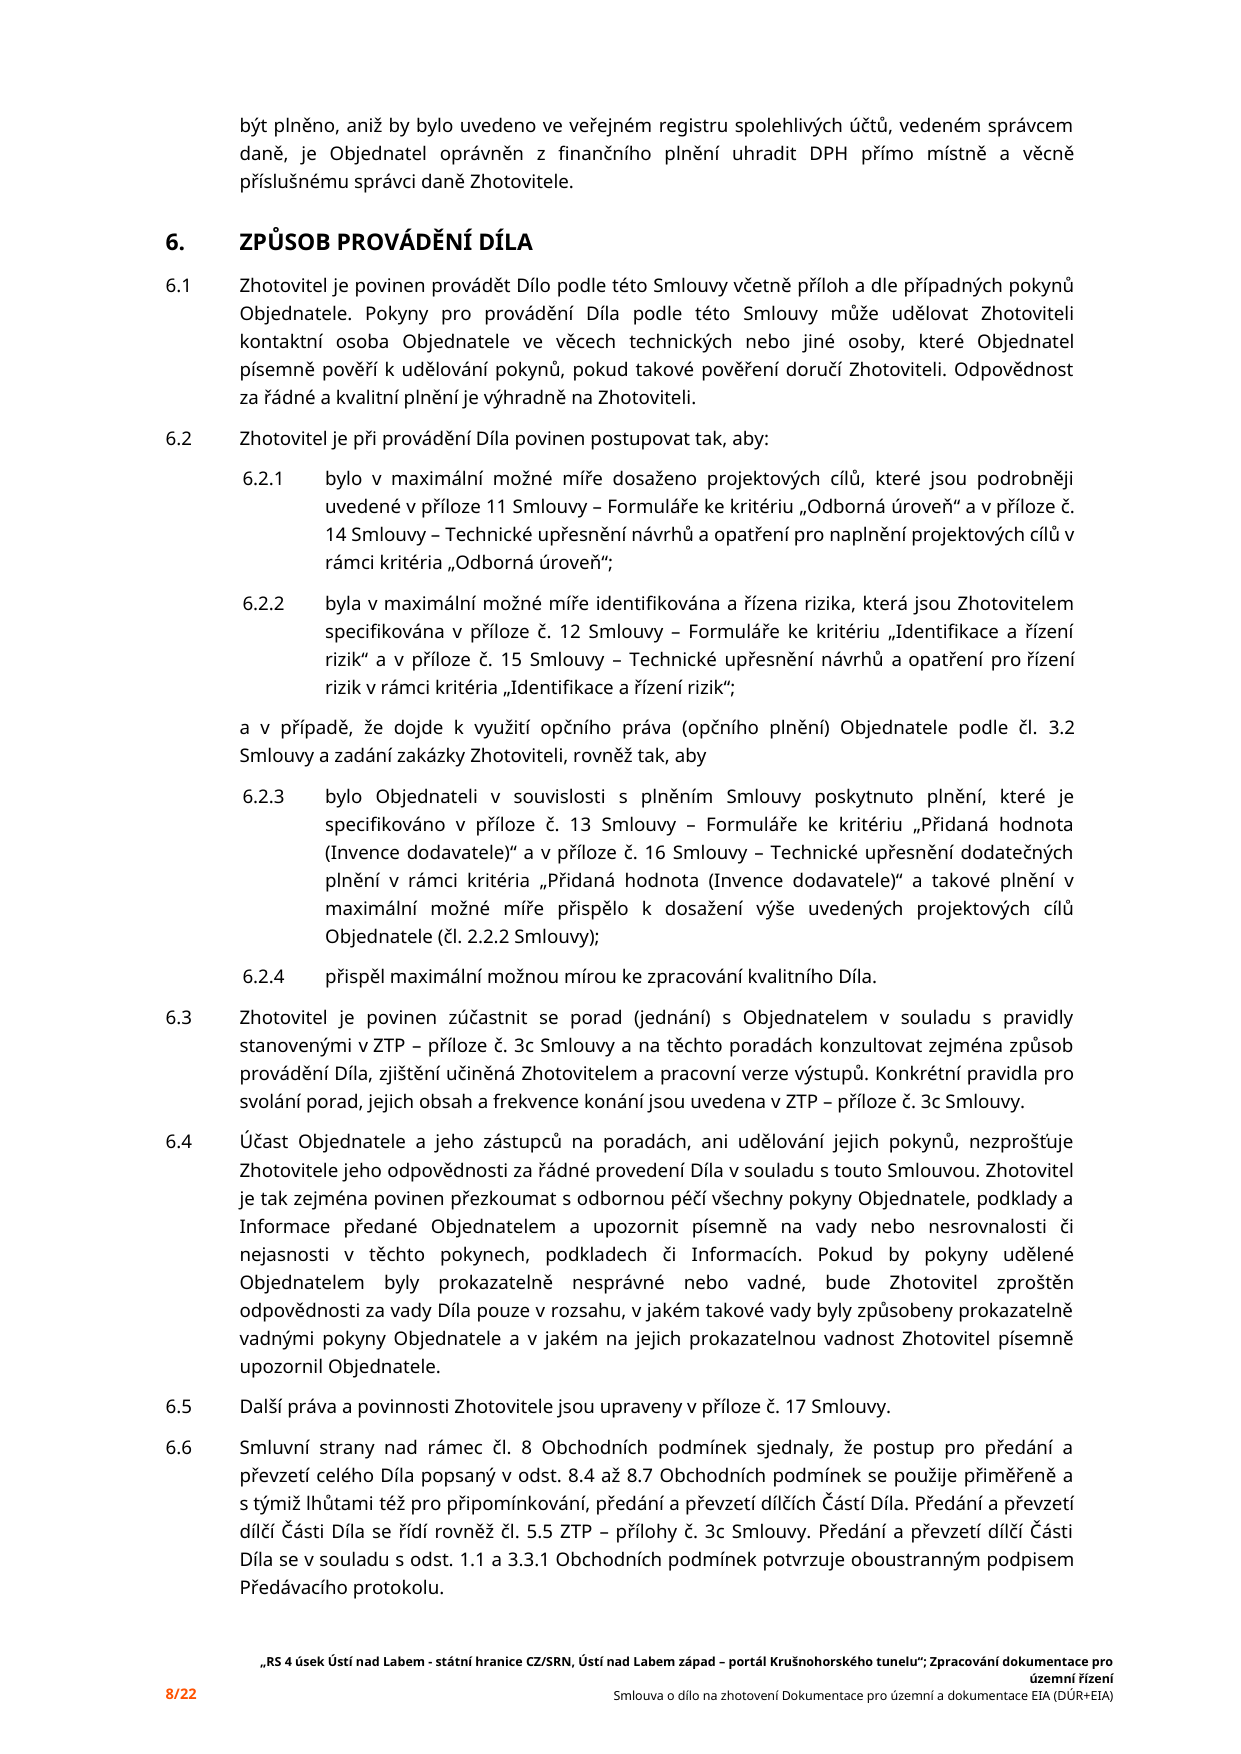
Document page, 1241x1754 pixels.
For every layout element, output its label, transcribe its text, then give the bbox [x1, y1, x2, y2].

text přispěl maximální možnou mírou ke zpracování kvalitního Díla. [242, 964, 1075, 989]
text Další práva a povinnosti Zhotovitele jsou upraveny v příloze č. 17 Smlouvy. [165, 1393, 1075, 1419]
text bylo Objednateli v souvislosti s plněním Smlouvy poskytnuto plnění, které je specifikováno v příloze č. 13 Smlouvy – Formuláře ke kritériu „Přidaná hodnota (Invence dodavatele)“ a v příloze č. 16 Smlouvy – Technické upřesnění dodatečných plnění v rámci kritéria „Přidaná hodnota (Invence dodavatele)“ a takové plnění v maximální možné míře přispělo k dosažení výše uvedených projektových cílů Objednatele (čl. 2.2.2 Smlouvy); [242, 783, 1075, 949]
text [165, 112, 1075, 194]
text Smluvní strany nad rámec čl. 8 Obchodních podmínek sjednaly, že postup pro předání a převzetí celého Díla popsaný v odst. 8.4 až 8.7 Obchodních podmínek se použije přiměřeně a s týmiž lhůtami též pro připomínkování, předání a převzetí dílčích Částí Díla. Předání a převzetí dílčí Části Díla se řídí rovněž čl. 5.5 ZTP – přílohy č. 3c Smlouvy. Předání a převzetí dílčí Části Díla se v souladu s odst. 1.1 a 3.3.1 Obchodních podmínek potvrzuje oboustranným podpisem Předávacího protokolu. [165, 1434, 1075, 1600]
list a v případě, že dojde k využití opčního práva (opčního plnění) Objednatele podle čl. 3.2 Smlouvy a zadání zakázky Zhotoviteli, rovněž tak, aby [239, 714, 1075, 768]
text Účast Objednatele a jeho zástupců na poradách, ani udělování jejich pokynů, nezprošťuje Zhotovitele jeho odpovědnosti za řádné provedení Díla v souladu s touto Smlouvou. Zhotovitel je tak zejména povinen přezkoumat s odbornou péčí všechny pokyny Objednatele, podklady a Informace předané Objednatelem a upozornit písemně na vady nebo nesrovnalosti či nejasnosti v těchto pokynech, podkladech či Informacích. Pokud by pokyny udělené Objednatelem byly prokazatelně nesprávné nebo vadné, bude Zhotovitel zproštěn odpovědnosti za vady Díla pouze v rozsahu, v jakém takové vady byly způsobeny prokazatelně vadnými pokyny Objednatele a v jakém na jejich prokazatelnou vadnost Zhotovitel písemně upozornil Objednatele. [165, 1129, 1075, 1378]
text Způsob provádění díla [165, 225, 1075, 257]
text Zhotovitel je povinen zúčastnit se porad (jednání) s Objednatelem v souladu s pravidly stanovenými v ZTP – příloze č. 3c Smlouvy a na těchto poradách konzultovat zejména způsob provádění Díla, zjištění učiněná Zhotovitelem a pracovní verze výstupů. Konkrétní pravidla pro svolání porad, jejich obsah a frekvence konání jsou uvedena v ZTP – příloze č. 3c Smlouvy. [165, 1004, 1075, 1114]
text bylo v maximální možné míře dosaženo projektových cílů, které jsou podrobněji uvedené v příloze 11 Smlouvy – Formuláře ke kritériu „Odborná úroveň“ a v příloze č. 14 Smlouvy – Technické upřesnění návrhů a opatření pro naplnění projektových cílů v rámci kritéria „Odborná úroveň“; [242, 465, 1075, 575]
text Zhotovitel je při provádění Díla povinen postupovat tak, aby: [165, 425, 1075, 450]
text byla v maximální možné míře identifikována a řízena rizika, která jsou Zhotovitelem specifikována v příloze č. 12 Smlouvy – Formuláře ke kritériu „Identifikace a řízení rizik“ a v příloze č. 15 Smlouvy – Technické upřesnění návrhů a opatření pro řízení rizik v rámci kritéria „Identifikace a řízení rizik“; [242, 590, 1075, 699]
text Zhotovitel je povinen provádět Dílo podle této Smlouvy včetně příloh a dle případných pokynů Objednatele. Pokyny pro provádění Díla podle této Smlouvy může udělovat Zhotoviteli kontaktní osoba Objednatele ve věcech technických nebo jiné osoby, které Objednatel písemně pověří k udělování pokynů, pokud takové pověření doručí Zhotoviteli. Odpovědnost za řádné a kvalitní plnění je výhradně na Zhotoviteli. [165, 272, 1075, 410]
